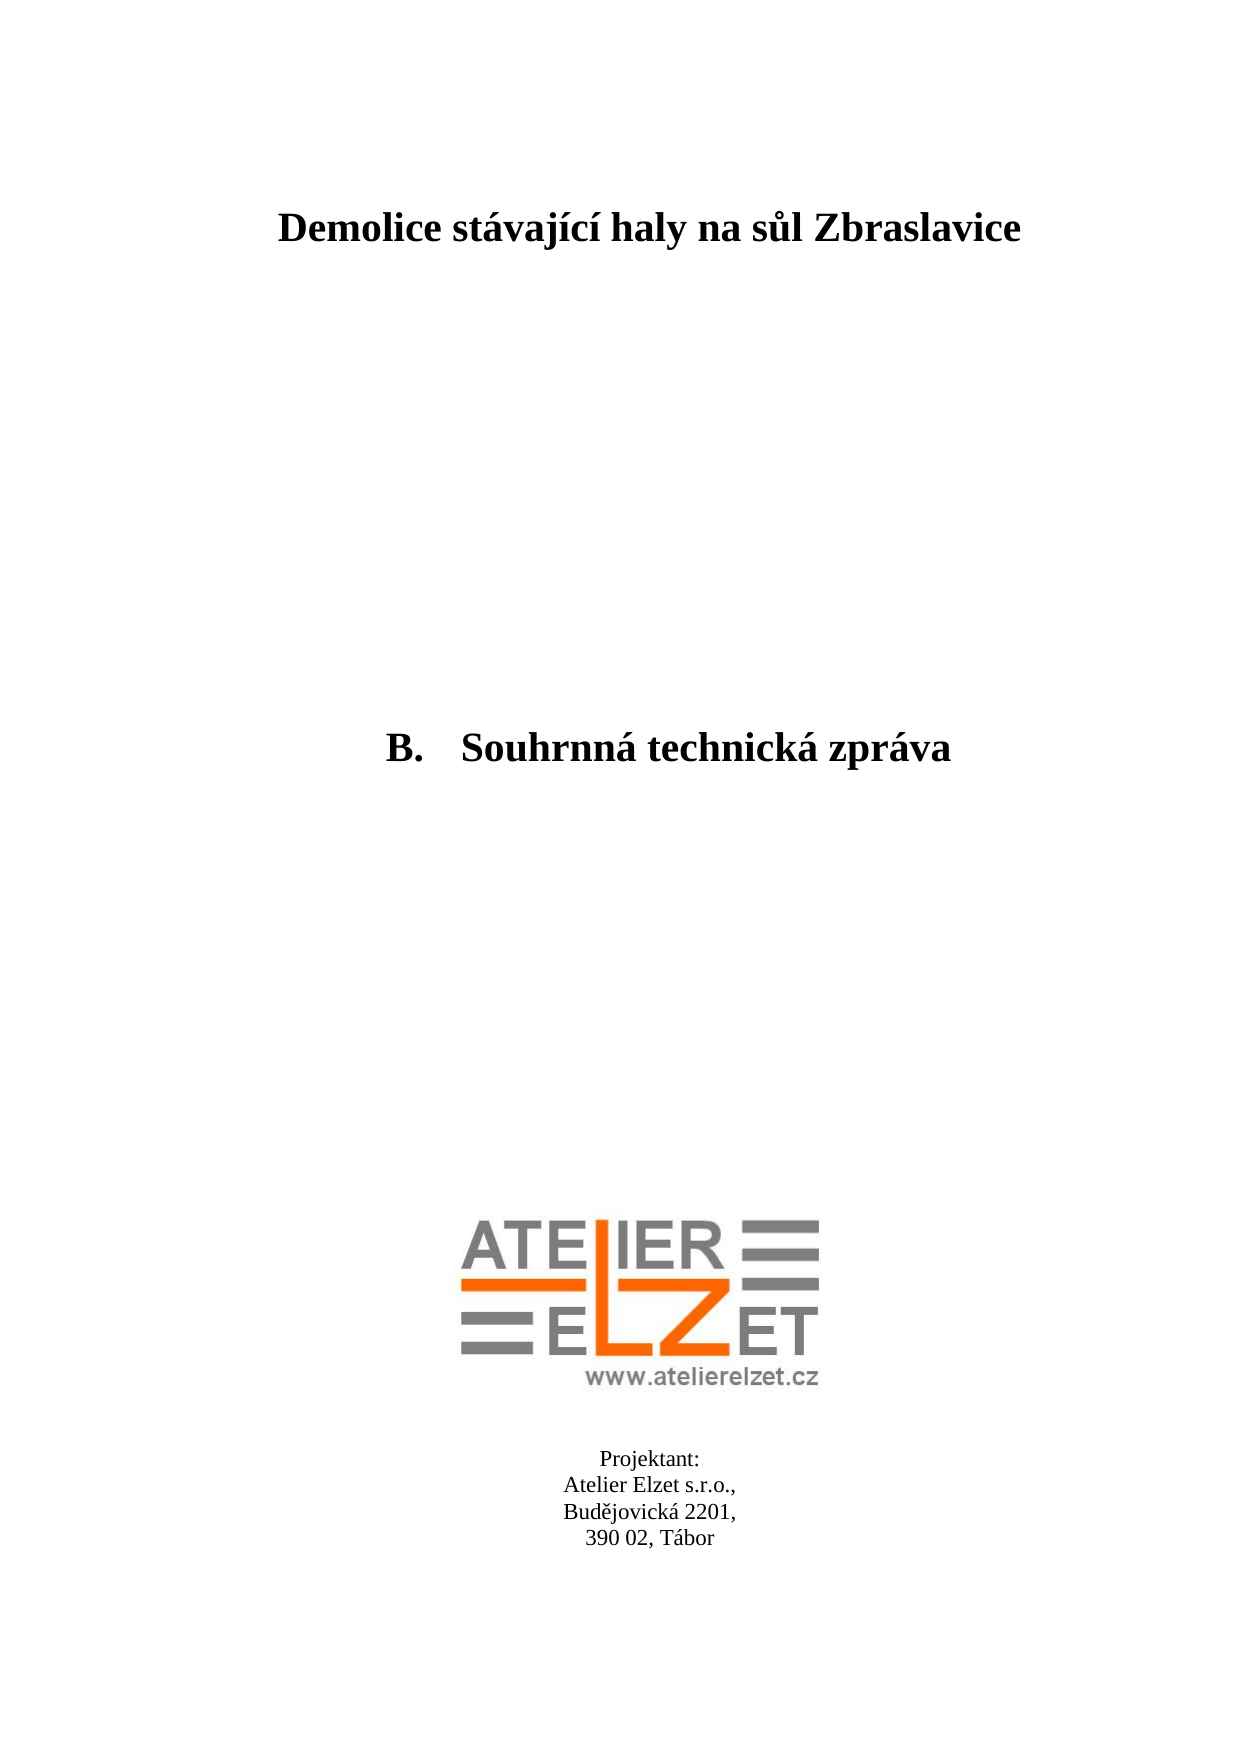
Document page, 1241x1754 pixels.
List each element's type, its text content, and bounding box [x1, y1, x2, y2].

picture [430, 1202, 869, 1405]
list Souhrnná technická zpráva [244, 722, 1092, 770]
text Budějovická 2201, [207, 1498, 1092, 1524]
text 390 02, Tábor [207, 1524, 1092, 1551]
text Atelier Elzet s.r.o., [207, 1471, 1092, 1498]
subtitle Demolice stávající haly na sůl Zbraslavice [207, 202, 1092, 250]
text Projektant: [207, 1445, 1092, 1471]
